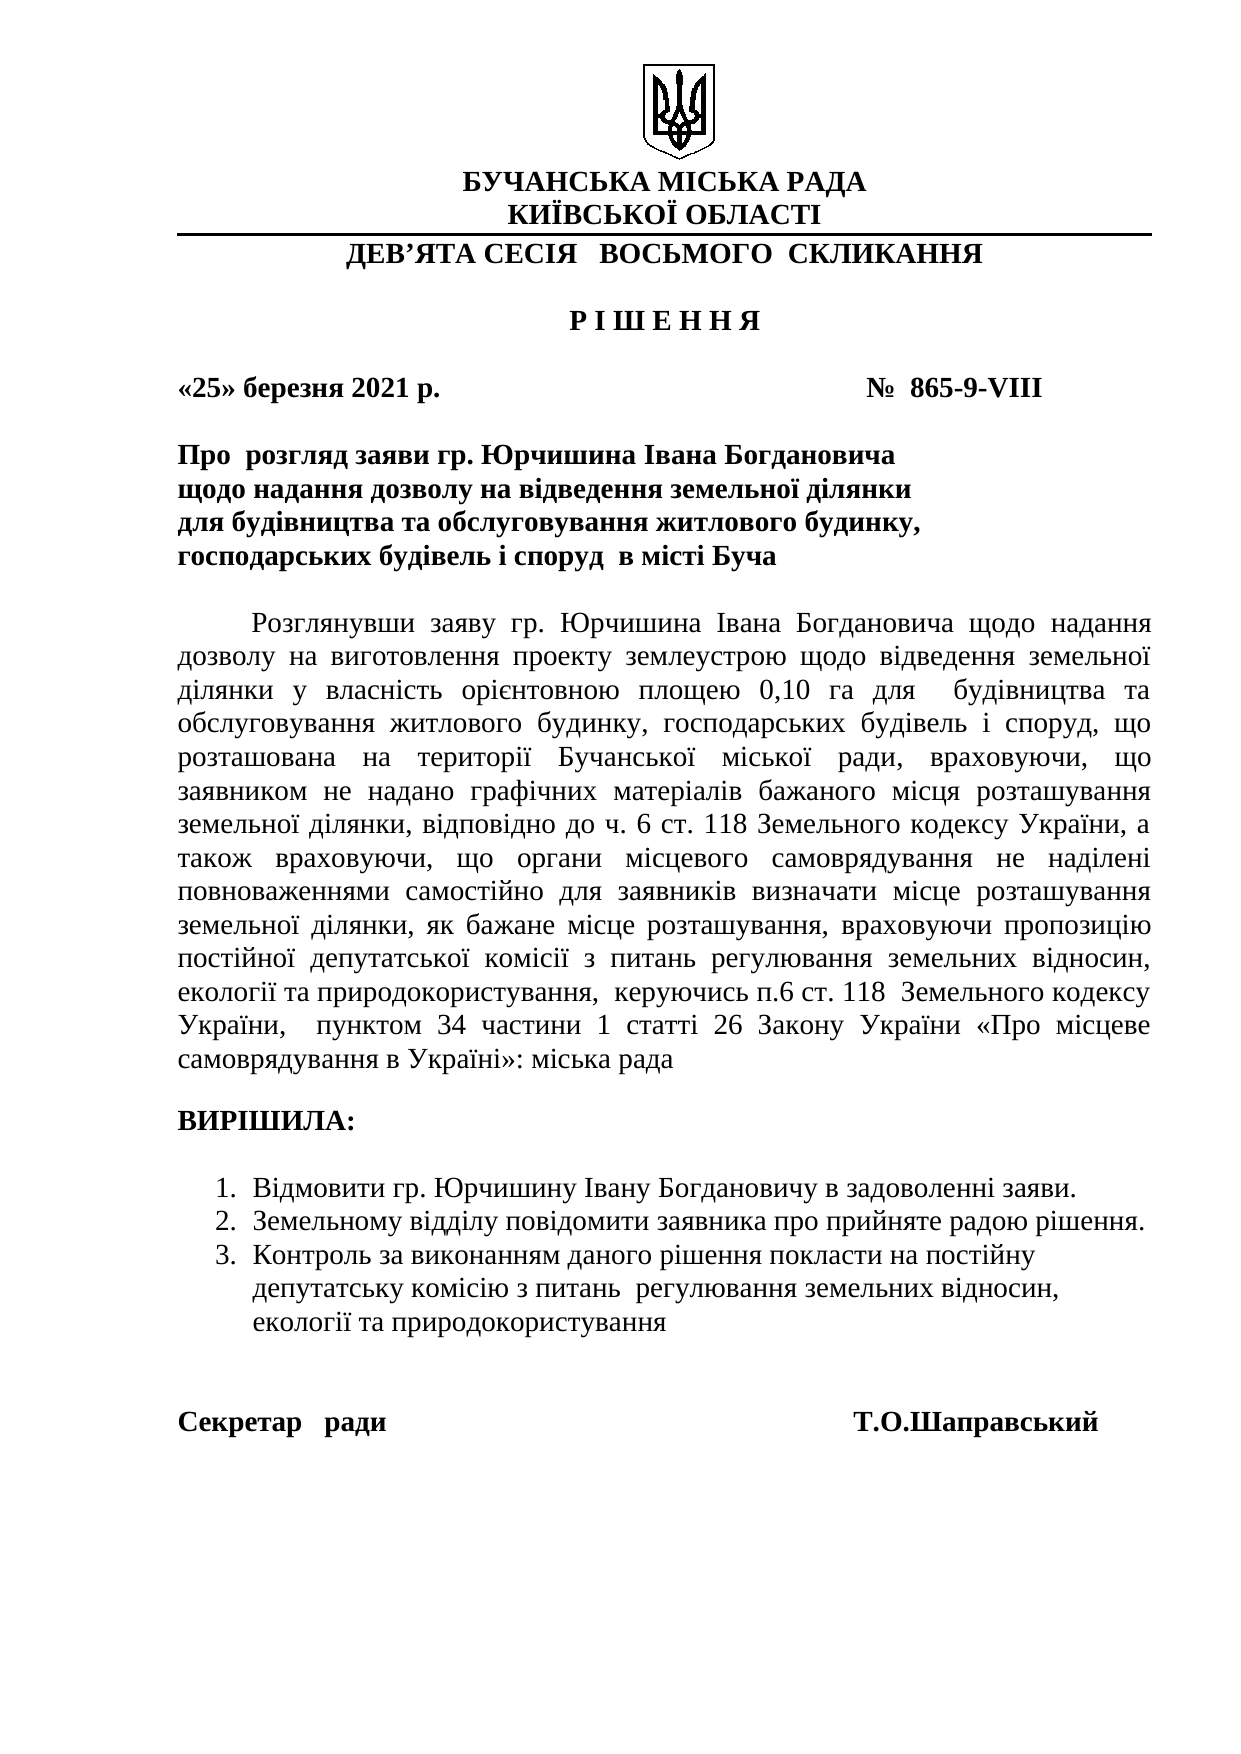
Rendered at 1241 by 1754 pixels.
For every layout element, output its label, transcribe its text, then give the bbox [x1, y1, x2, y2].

text господарських будівель і споруд в місті Буча [177, 538, 1152, 571]
text БУЧАНСЬКА МІСЬКА РАДА [177, 164, 1152, 197]
list Відмовити гр. Юрчишину Івану Богдановичу в задоволенні заяви. [215, 1170, 1152, 1203]
list Контроль за виконанням даного рішення покласти на постійну депутатську комісію з питань регулювання земельних відносин, екології та природокористування [215, 1237, 1152, 1337]
text щодо надання дозволу на відведення земельної ділянки [177, 471, 1152, 504]
list Земельному відділу повідомити заявника про прийняте радою рішення. [215, 1203, 1152, 1237]
text ДЕВ’ЯТА СЕСІЯ ВОСЬМОГО СКЛИКАННЯ [177, 236, 1152, 269]
text «25» березня 2021 р. № 865-9-VIII [177, 370, 1152, 404]
text для будівництва та обслуговування житлового будинку, [177, 504, 1152, 538]
text Про розгляд заяви гр. Юрчишина Івана Богдановича [177, 437, 1152, 471]
text Секретар ради Т.О.Шаправський [177, 1404, 1152, 1438]
text Р І Ш Е Н Н Я [177, 303, 1152, 337]
text ВИРІШИЛА: [177, 1103, 1152, 1136]
text КИЇВСЬКОЇ ОБЛАСТІ [177, 197, 1152, 233]
text Розглянувши заяву гр. Юрчишина Івана Богдановича щодо надання дозволу на виготовлення проекту землеустрою щодо відведення земельної ділянки у власність орієнтовною площею 0,10 га для будівництва та обслуговування житлового будинку, господарських будівель і споруд, що розташована на території Бучанської міської ради, враховуючи, що заявником не надано графічних матеріалів бажаного місця розташування земельної ділянки, відповідно до ч. 6 ст. 118 Земельного кодексу України, а також враховуючи, що органи місцевого самоврядування не наділені повноваженнями самостійно для заявників визначати місце розташування земельної ділянки, як бажане місце розташування, враховуючи пропозицію постійної депутатської комісії з питань регулювання земельних відносин, екології та природокористування, керуючись п.6 ст. 118 Земельного кодексу України, пунктом 34 частини 1 статті 26 Закону України «Про місцеве самоврядування в Україні»: міська рада [177, 605, 1152, 1074]
